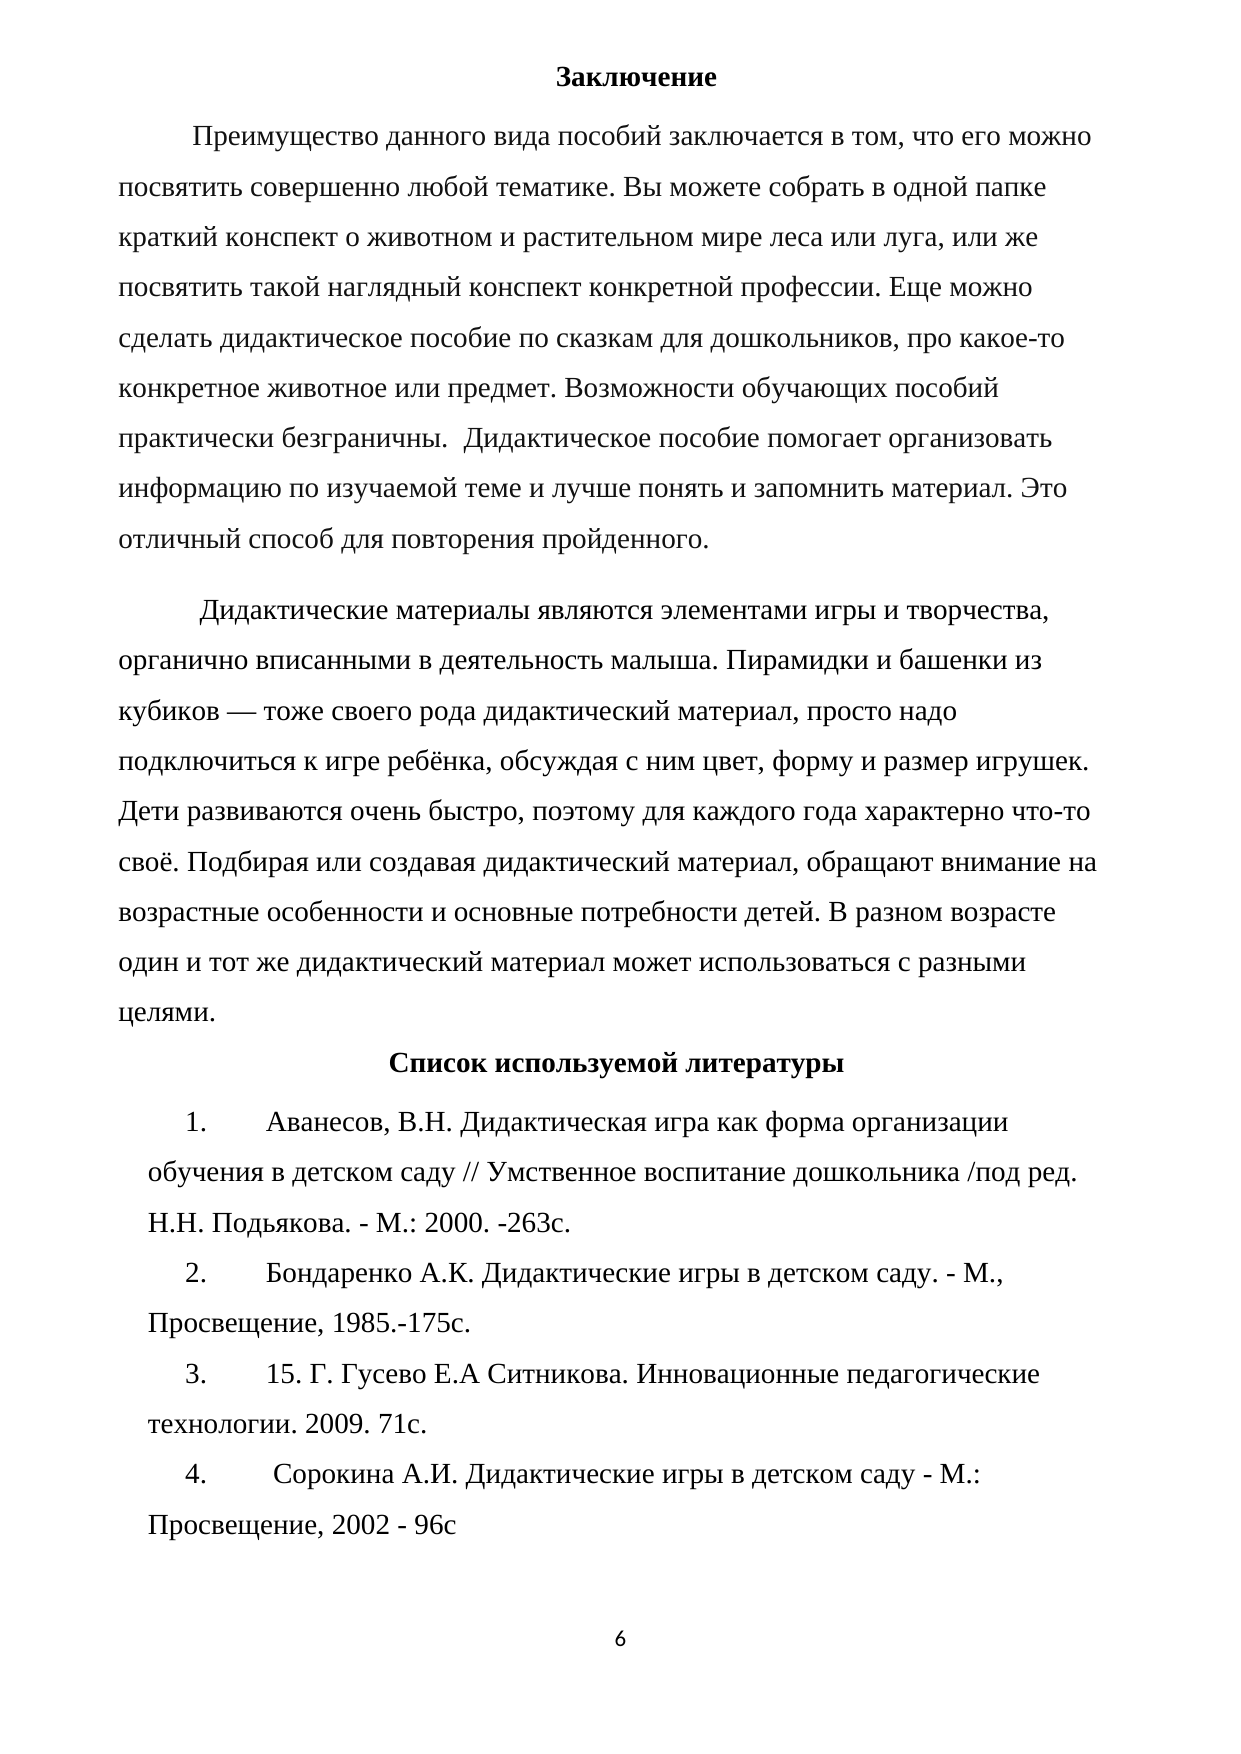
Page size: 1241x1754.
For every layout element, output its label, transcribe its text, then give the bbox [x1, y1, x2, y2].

text Дидактические материалы являются элементами игры и творчества, органично вписанными в деятельность малыша. Пирамидки и башенки из кубиков — тоже своего рода дидактический материал, просто надо подключиться к игре ребёнка, обсуждая с ним цвет, форму и размер игрушек. Дети развиваются очень быстро, поэтому для каждого года характерно что-то своё. Подбирая или создавая дидактический материал, обращают внимание на возрастные особенности и основные потребности детей. В разном возрасте один и тот же дидактический материал может использоваться с разными целями. [118, 592, 1122, 1028]
list Бондаренко А.К. Дидактические игры в детском саду. - М., Просвещение, 1985.-175с. [148, 1255, 1122, 1339]
text Список используемой литературы [148, 1045, 1122, 1078]
text Преимущество данного вида пособий заключается в том, что его можно посвятить совершенно любой тематике. Вы можете собрать в одной папке краткий конспект о животном и растительном мире леса или луга, или же посвятить такой наглядный конспект конкретной профессии. Еще можно сделать дидактическое пособие по сказкам для дошкольников, про какое-то конкретное животное или предмет. Возможности обучающих пособий практически безграничны. Дидактическое пособие помогает организовать информацию по изучаемой теме и лучше понять и запомнить материал. Это отличный способ для повторения пройденного. [118, 118, 1122, 554]
list Аванесов, В.Н. Дидактическая игра как форма организации обучения в детском саду // Умственное воспитание дошкольника /под ред. Н.Н. Подьякова. - М.: 2000. -263с. [148, 1104, 1122, 1238]
list Сорокина А.И. Дидактические игры в детском саду - М.: Просвещение, 2002 - 96с [148, 1456, 1122, 1540]
list 15. Г. Гусево Е.А Ситникова. Инновационные педагогические технологии. 2009. 71с. [148, 1356, 1122, 1440]
text Заключение [118, 59, 1122, 93]
